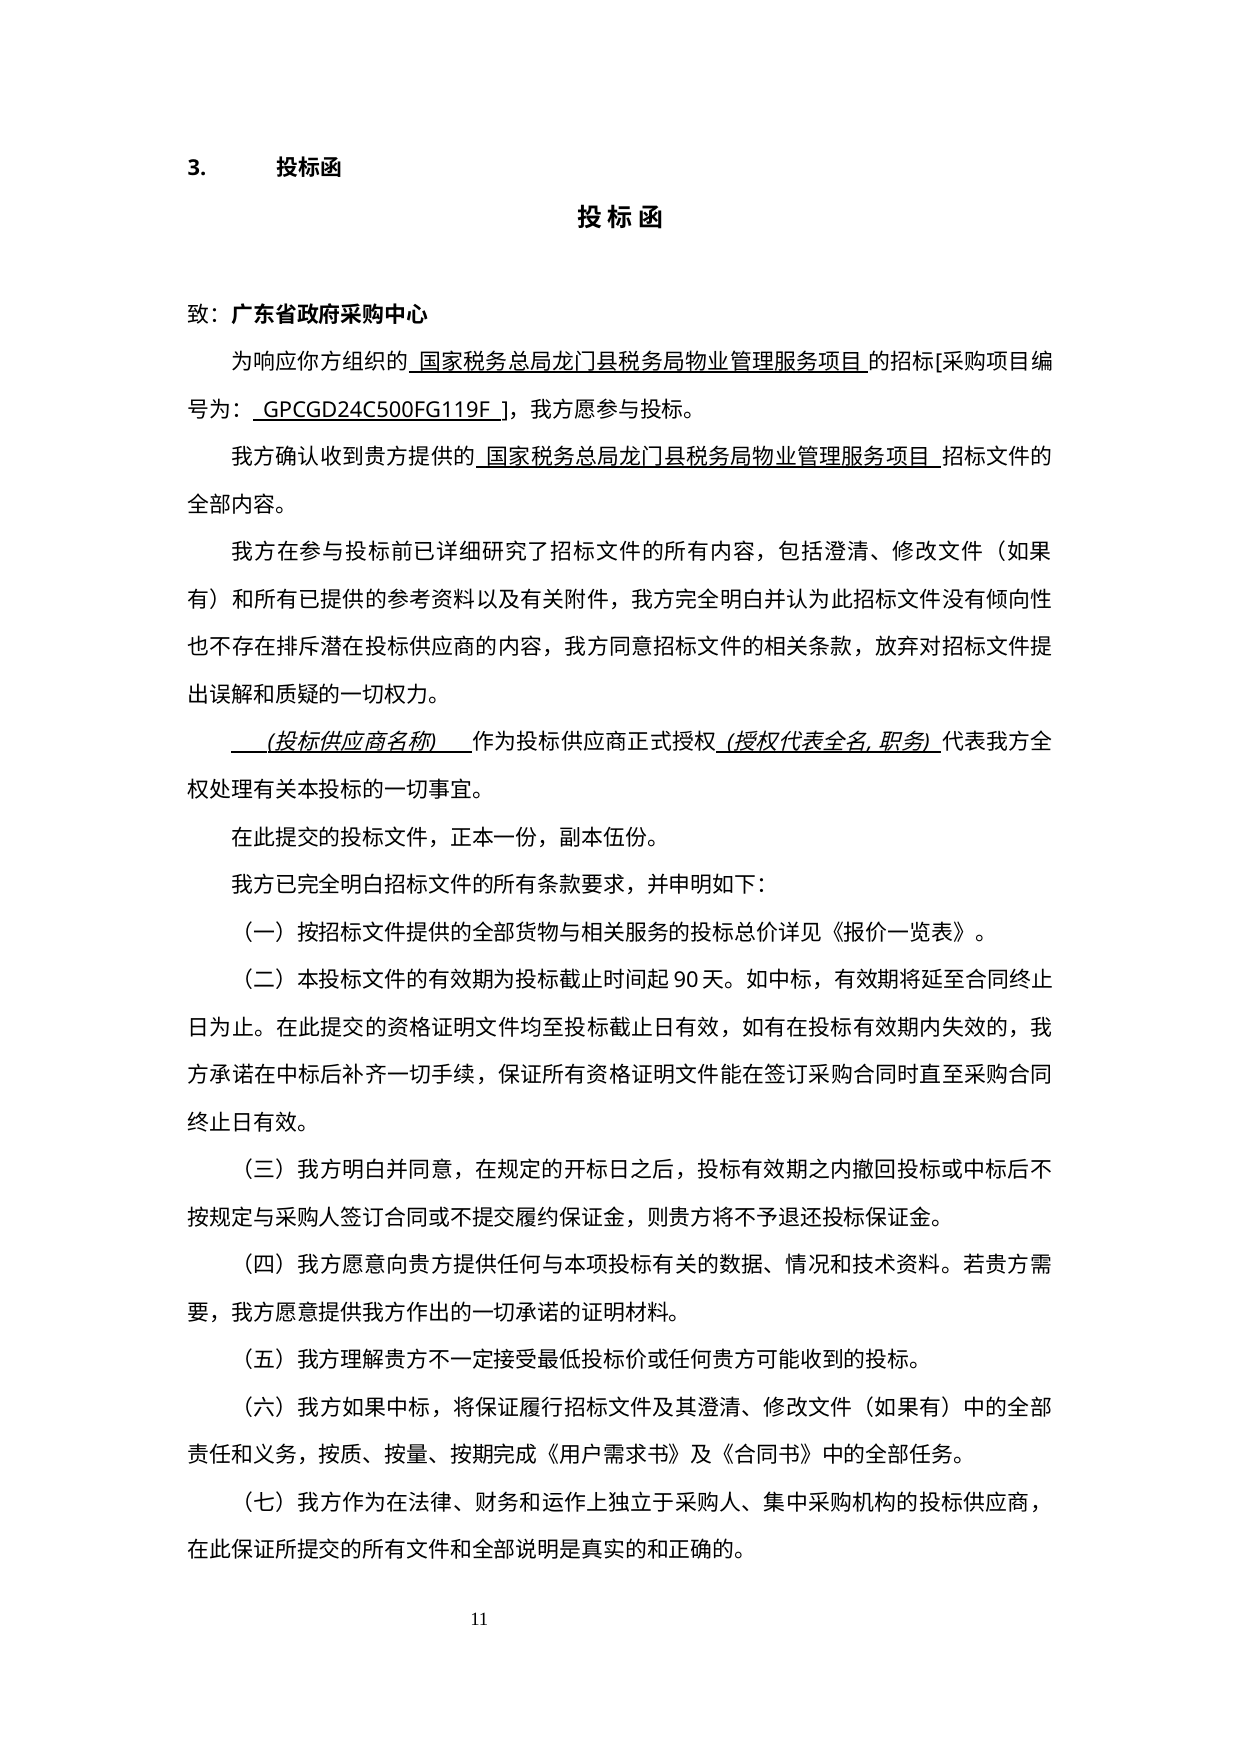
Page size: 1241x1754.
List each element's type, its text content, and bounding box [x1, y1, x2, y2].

text 致：广东省政府采购中心 [187, 297, 1053, 328]
text （一）按招标文件提供的全部货物与相关服务的投标总价详见《报价一览表》。 [187, 914, 1053, 946]
text 在此提交的投标文件，正本一份，副本伍份。 [187, 819, 1053, 851]
text 我方确认收到贵方提供的 国家税务总局龙门县税务局物业管理服务项目 招标文件的全部内容。 [187, 439, 1053, 518]
text (投标供应商名称) 作为投标供应商正式授权 (授权代表全名, 职务) 代表我方全权处理有关本投标的一切事宜。 [187, 724, 1053, 804]
text （五）我方理解贵方不一定接受最低投标价或任何贵方可能收到的投标。 [187, 1342, 1053, 1374]
subtitle 投标函 [187, 150, 1053, 182]
text 投 标 函 [187, 198, 1053, 234]
text 为响应你方组织的 国家税务总局龙门县税务局物业管理服务项目 的招标[采购项目编号为： GPCGD24C500FG119F ]，我方愿参与投标。 [187, 344, 1053, 423]
text （四）我方愿意向贵方提供任何与本项投标有关的数据、情况和技术资料。若贵方需要，我方愿意提供我方作出的一切承诺的证明材料。 [187, 1247, 1053, 1326]
text （二）本投标文件的有效期为投标截止时间起90天。如中标，有效期将延至合同终止日为止。在此提交的资格证明文件均至投标截止日有效，如有在投标有效期内失效的，我方承诺在中标后补齐一切手续，保证所有资格证明文件能在签订采购合同时直至采购合同终止日有效。 [187, 962, 1053, 1136]
text （六）我方如果中标，将保证履行招标文件及其澄清、修改文件（如果有）中的全部责任和义务，按质、按量、按期完成《用户需求书》及《合同书》中的全部任务。 [187, 1389, 1053, 1469]
text （三）我方明白并同意，在规定的开标日之后，投标有效期之内撤回投标或中标后不按规定与采购人签订合同或不提交履约保证金，则贵方将不予退还投标保证金。 [187, 1152, 1053, 1231]
text 我方已完全明白招标文件的所有条款要求，并申明如下： [187, 867, 1053, 899]
text （七）我方作为在法律、财务和运作上独立于采购人、集中采购机构的投标供应商，在此保证所提交的所有文件和全部说明是真实的和正确的。 [187, 1484, 1053, 1564]
text 我方在参与投标前已详细研究了招标文件的所有内容，包括澄清、修改文件（如果有）和所有已提供的参考资料以及有关附件，我方完全明白并认为此招标文件没有倾向性，也不存在排斥潜在投标供应商的内容，我方同意招标文件的相关条款，放弃对招标文件提出误解和质疑的一切权力。 [187, 534, 1053, 708]
